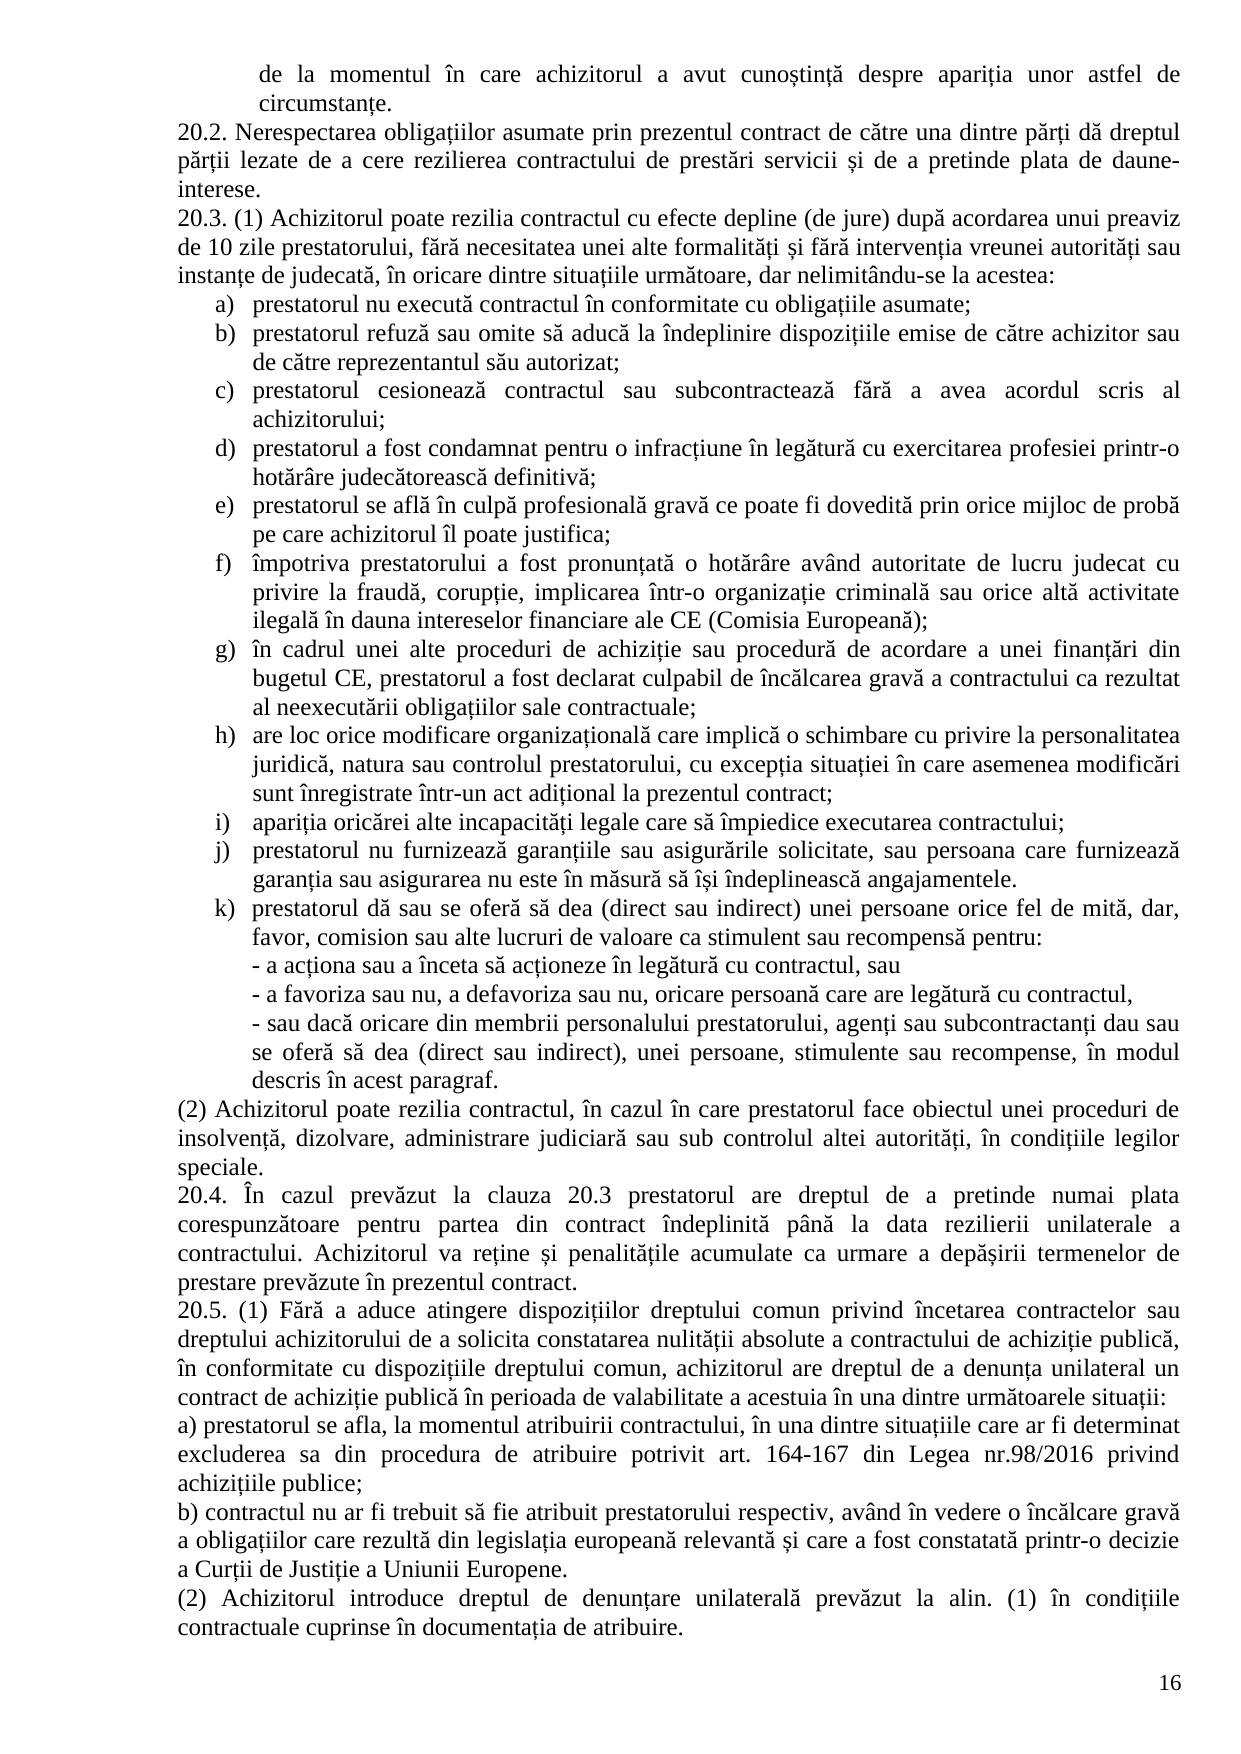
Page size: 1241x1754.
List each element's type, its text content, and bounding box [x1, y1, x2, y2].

text - sau dacă oricare din membrii personalului prestatorului, agenți sau subcontractanți dau sau se oferă să dea (direct sau indirect), unei persoane, stimulente sau recompense, în modul descris în acest paragraf. [252, 1008, 1181, 1094]
list prestatorul dă sau se oferă să dea (direct sau indirect) unei persoane orice fel de mită, dar, favor, comision sau alte lucruri de valoare ca stimulent sau recompensă pentru: [214, 893, 1181, 950]
text - a acționa sau a înceta să acționeze în legătură cu contractul, sau [252, 950, 1181, 979]
list prestatorul refuză sau omite să aducă la îndeplinire dispozițiile emise de către achizitor sau de către reprezentantul său autorizat; [215, 318, 1181, 375]
text 20.2. Nerespectarea obligațiilor asumate prin prezentul contract de către una dintre părți dă dreptul părții lezate de a cere rezilierea contractului de prestări servicii și de a pretinde plata de daune-interese. [177, 117, 1181, 203]
list împotriva prestatorului a fost pronunțată o hotărâre având autoritate de lucru judecat cu privire la fraudă, corupție, implicarea într-o organizație criminală sau orice altă activitate ilegală în dauna intereselor financiare ale CE (Comisia Europeană); [215, 548, 1181, 634]
text - a favoriza sau nu, a defavoriza sau nu, oricare persoană care are legătură cu contractul, [252, 979, 1181, 1008]
text a) prestatorul se afla, la momentul atribuirii contractului, în una dintre situațiile care ar fi determinat excluderea sa din procedura de atribuire potrivit art. 164-167 din Legea nr.98/2016 privind achizițiile publice; [177, 1410, 1181, 1497]
list prestatorul nu execută contractul în conformitate cu obligațiile asumate; [215, 289, 1181, 318]
text (2) Achizitorul introduce dreptul de denunțare unilaterală prevăzut la alin. (1) în condițiile contractuale cuprinse în documentația de atribuire. [177, 1583, 1181, 1640]
list are loc orice modificare organizațională care implică o schimbare cu privire la personalitatea juridică, natura sau controlul prestatorului, cu excepția situației în care asemenea modificări sunt înregistrate într-un act adițional la prezentul contract; [215, 720, 1181, 807]
list în cadrul unei alte proceduri de achiziție sau procedură de acordare a unei finanțări din bugetul CE, prestatorul a fost declarat culpabil de încălcarea gravă a contractului ca rezultat al neexecutării obligațiilor sale contractuale; [215, 634, 1181, 720]
text (2) Achizitorul poate rezilia contractul, în cazul în care prestatorul face obiectul unei proceduri de insolvență, dizolvare, administrare judiciară sau sub controlul altei autorități, în condițiile legilor speciale. [177, 1094, 1181, 1180]
text 20.3. (1) Achizitorul poate rezilia contractul cu efecte depline (de jure) după acordarea unui preaviz de 10 zile prestatorului, fără necesitatea unei alte formalități și fără intervenția vreunei autorități sau instanțe de judecată, în oricare dintre situațiile următoare, dar nelimitându-se la acestea: [177, 203, 1181, 289]
text b) contractul nu ar fi trebuit să fie atribuit prestatorului respectiv, având în vedere o încălcare gravă a obligațiilor care rezultă din legislația europeană relevantă și care a fost constatată printr-o decizie a Curții de Justiție a Uniunii Europene. [177, 1497, 1181, 1583]
text 20.5. (1) Fără a aduce atingere dispozițiilor dreptului comun privind încetarea contractelor sau dreptului achizitorului de a solicita constatarea nulității absolute a contractului de achiziție publică, în conformitate cu dispozițiile dreptului comun, achizitorul are dreptul de a denunța unilateral un contract de achiziție publică în perioada de valabilitate a acestuia în una dintre următoarele situații: [177, 1295, 1181, 1410]
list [221, 59, 1181, 117]
list prestatorul cesionează contractul sau subcontractează fără a avea acordul scris al achizitorului; [215, 375, 1181, 433]
list prestatorul nu furnizează garanțiile sau asigurările solicitate, sau persoana care furnizează garanția sau asigurarea nu este în măsură să își îndeplinească angajamentele. [215, 835, 1181, 893]
list prestatorul se află în culpă profesională gravă ce poate fi dovedită prin orice mijloc de probă pe care achizitorul îl poate justifica; [215, 490, 1181, 548]
list apariția oricărei alte incapacități legale care să împiedice executarea contractului; [215, 807, 1181, 835]
text 20.4. În cazul prevăzut la clauza 20.3 prestatorul are dreptul de a pretinde numai plata corespunzătoare pentru partea din contract îndeplinită până la data rezilierii unilaterale a contractului. Achizitorul va reține și penalitățile acumulate ca urmare a depășirii termenelor de prestare prevăzute în prezentul contract. [177, 1180, 1181, 1295]
list prestatorul a fost condamnat pentru o infracțiune în legătură cu exercitarea profesiei printr-o hotărâre judecătorească definitivă; [215, 433, 1181, 490]
